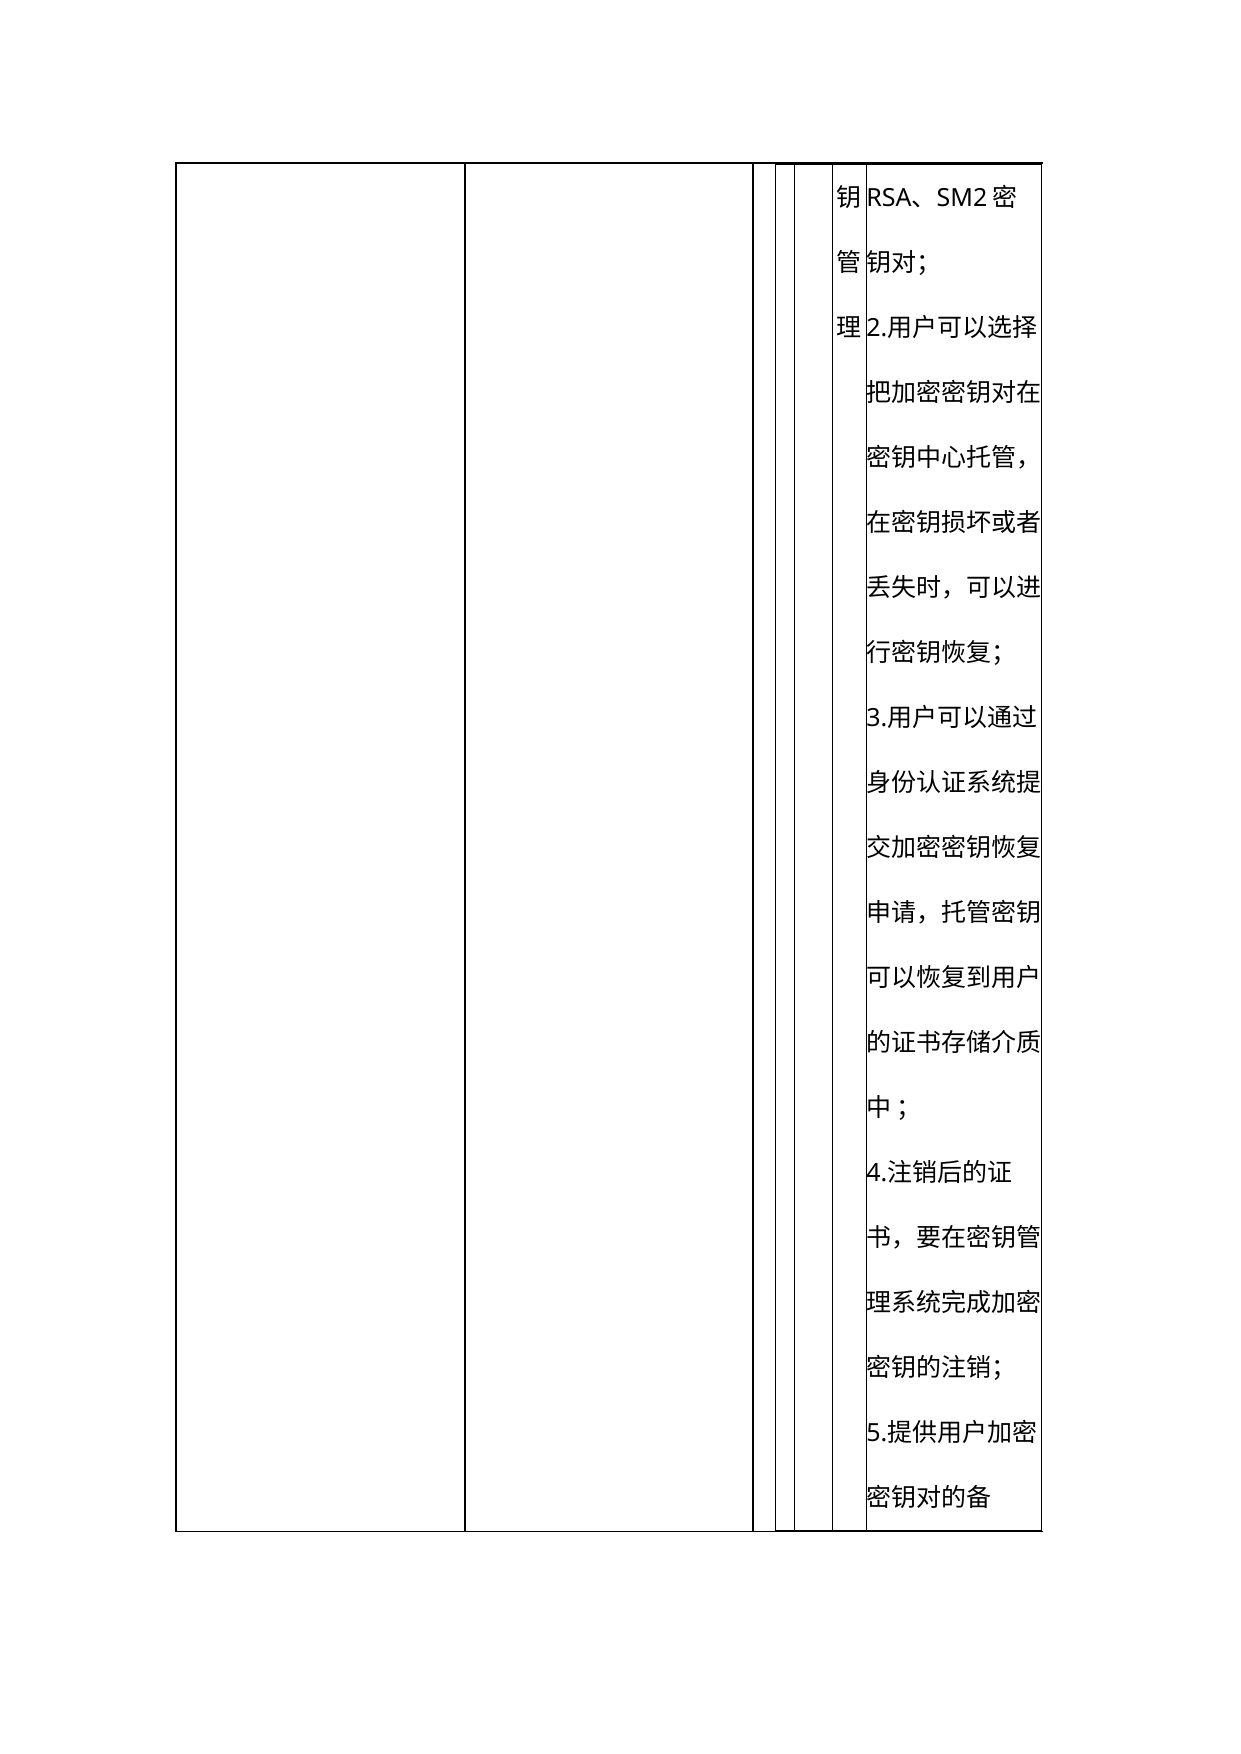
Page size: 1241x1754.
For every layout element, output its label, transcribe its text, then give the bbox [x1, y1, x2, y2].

table_cell [833, 165, 866, 1530]
table_cell [867, 165, 1041, 1530]
table_cell [776, 165, 794, 1530]
table_cell ★ [466, 164, 752, 1531]
table_cell [754, 164, 775, 1531]
table_cell [795, 165, 832, 1530]
table_cell 1 [177, 164, 464, 1531]
